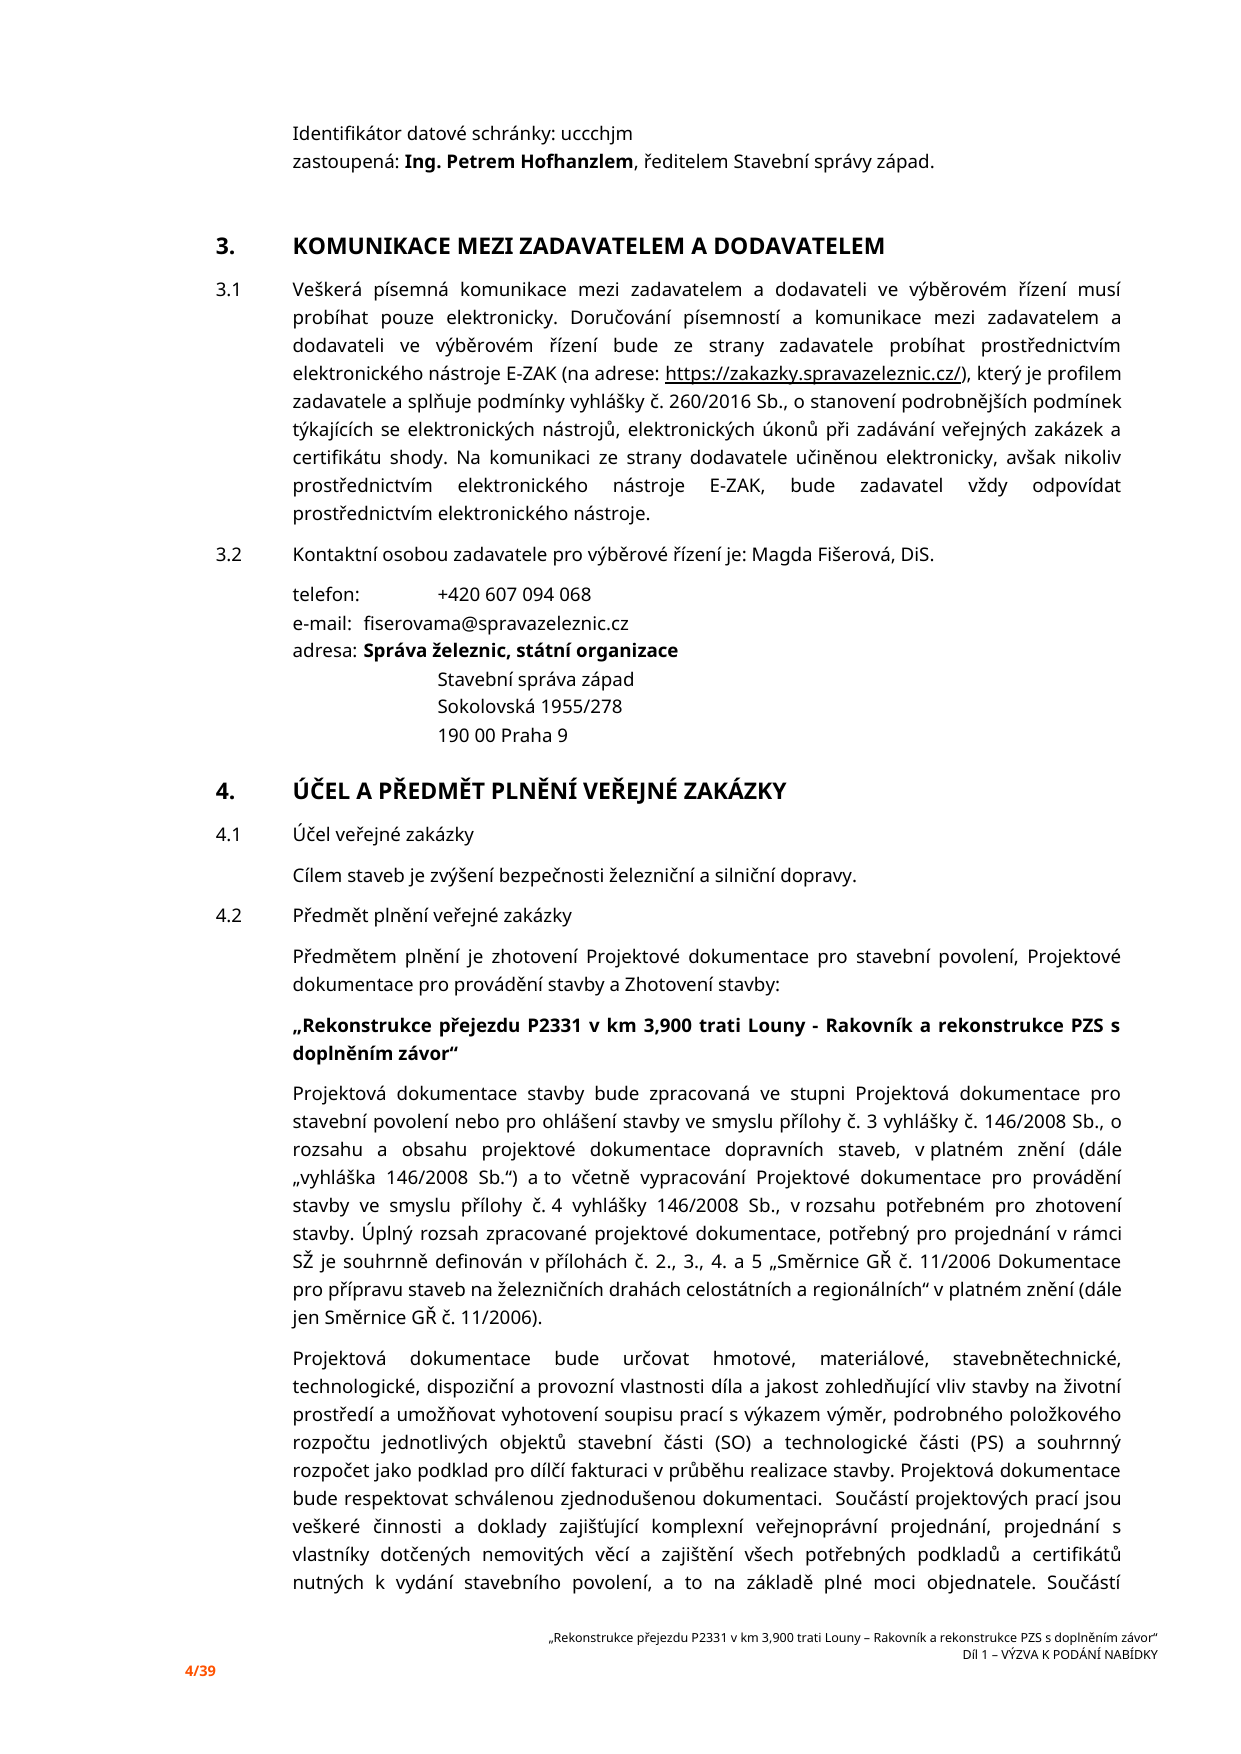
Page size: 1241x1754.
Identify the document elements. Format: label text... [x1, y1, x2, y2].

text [292, 1345, 1122, 1595]
text Veškerá písemná komunikace mezi zadavatelem a dodavateli ve výběrovém řízení musí probíhat pouze elektronicky. Doručování písemností a komunikace mezi zadavatelem a dodavateli ve výběrovém řízení bude ze strany zadavatele probíhat prostřednictvím elektronického nástroje E-ZAK (na adrese: https://zakazky.spravazeleznic.cz/), který je profilem zadavatele a splňuje podmínky vyhlášky č. 260/2016 Sb., o stanovení podrobnějších podmínek týkajících se elektronických nástrojů, elektronických úkonů při zadávání veřejných zakázek a certifikátu shody. Na komunikaci ze strany dodavatele učiněnou elektronicky, avšak nikoliv prostřednictvím elektronického nástroje E-ZAK, bude zadavatel vždy odpovídat prostřednictvím elektronického nástroje. [216, 277, 1122, 526]
text KOMUNIKACE MEZI ZADAVATELEM a DODAVATELEM [216, 230, 1122, 261]
text Kontaktní osobou zadavatele pro výběrové řízení je: Magda Fišerová, DiS. [216, 541, 1122, 567]
text Účel veřejné zakázky [216, 822, 1122, 847]
text telefon: +420 607 094 068 [292, 582, 1122, 607]
text adresa: Správa železnic, státní organizace [292, 638, 1122, 663]
text e-mail: fiserovama@spravazeleznic.cz [292, 610, 1122, 635]
text Předmětem plnění je zhotovení Projektové dokumentace pro stavební povolení, Projektové dokumentace pro provádění stavby a Zhotovení stavby: [292, 943, 1122, 997]
text Projektová dokumentace stavby bude zpracovaná ve stupni Projektová dokumentace pro stavební povolení nebo pro ohlášení stavby ve smyslu přílohy č. 3 vyhlášky č. 146/2008 Sb., o rozsahu a obsahu projektové dokumentace dopravních staveb, v platném znění (dále „vyhláška 146/2008 Sb.“) a to včetně vypracování Projektové dokumentace pro provádění stavby ve smyslu přílohy č. 4 vyhlášky 146/2008 Sb., v rozsahu potřebném pro zhotovení stavby. Úplný rozsah zpracované projektové dokumentace, potřebný pro projednání v rámci SŽ je souhrnně definován v přílohách č. 2., 3., 4. a 5 „Směrnice GŘ č. 11/2006 Dokumentace pro přípravu staveb na železničních drahách celostátních a regionálních“ v platném znění (dále jen Směrnice GŘ č. 11/2006). [292, 1080, 1122, 1330]
text Sokolovská 1955/278 [292, 694, 1122, 719]
text 190 00 Praha 9 [292, 722, 1122, 747]
text Předmět plnění veřejné zakázky [216, 903, 1122, 928]
text ÚČEL A PŘEDMĚT PLNĚNÍ VEŘEJNÉ ZAKÁZKY [216, 775, 1122, 806]
text zastoupená: Ing. Petrem Hofhanzlem, ředitelem Stavební správy západ. [292, 149, 1122, 174]
text Stavební správa západ [366, 666, 1122, 691]
text „Rekonstrukce přejezdu P2331 v km 3,900 trati Louny - Rakovník a rekonstrukce PZS s doplněním závor“ [292, 1012, 1122, 1065]
text Cílem staveb je zvýšení bezpečnosti železniční a silniční dopravy. [292, 862, 1122, 888]
text Identifikátor datové schránky: uccchjm [292, 121, 1122, 146]
